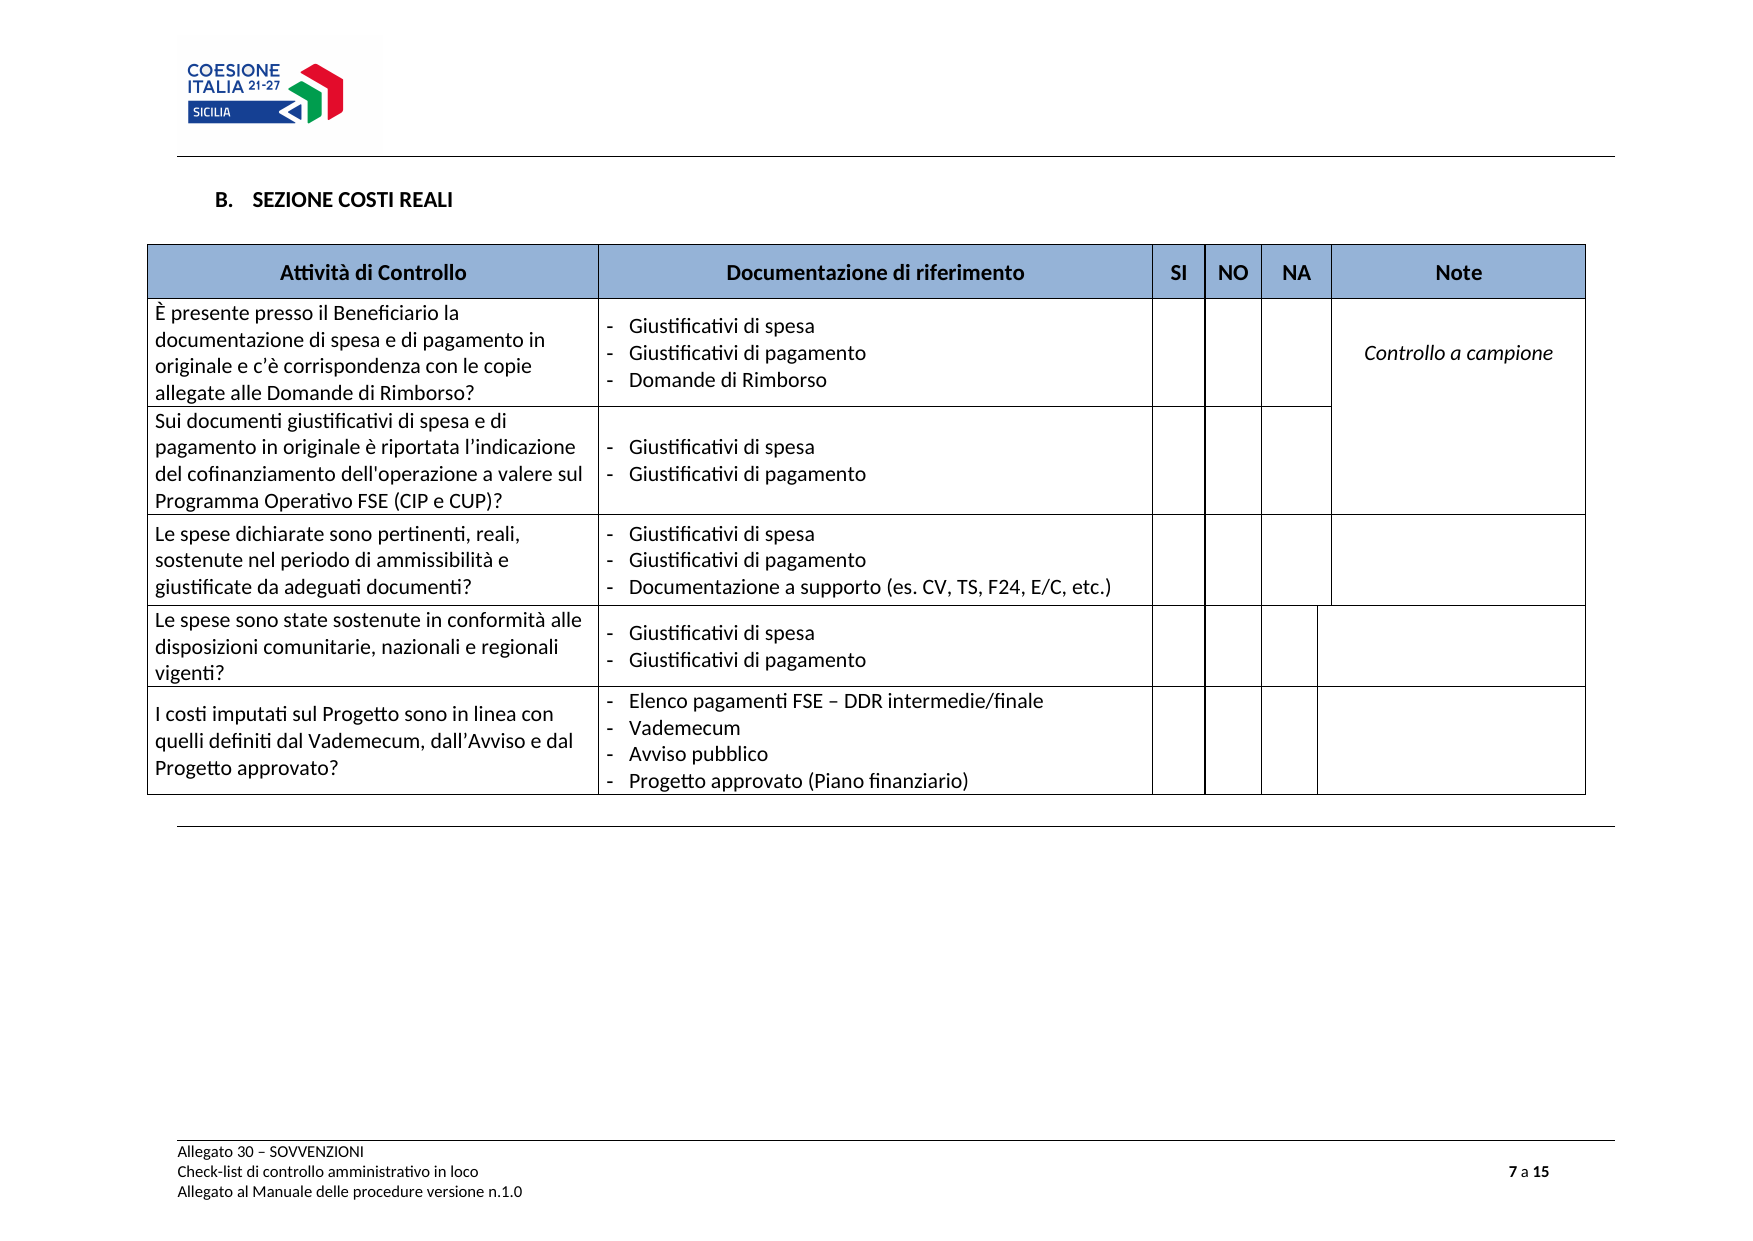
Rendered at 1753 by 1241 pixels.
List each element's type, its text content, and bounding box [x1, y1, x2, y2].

table_cell [1206, 687, 1261, 794]
table_cell [1262, 687, 1317, 794]
table_cell Giustificativi di spesa Giustificativi di pagamento Documentazione a supporto (es. CV, TS, F24, E/C, etc.) [599, 515, 1152, 605]
table_cell Sui documenti giustificativi di spesa e di pagamento in originale è riportata l’indicazione del cofinanziamento dell'operazione a valere sul Programma Operativo FSE (CIP e CUP)? [148, 407, 598, 513]
picture [177, 35, 383, 154]
table_cell I costi imputati sul Progetto sono in linea con quelli definiti dal Vademecum, dall’Avviso e dal Progetto approvato? [148, 687, 598, 794]
table_cell Elenco pagamenti FSE – DDR intermedie/finale Vademecum Avviso pubblico Progetto approvato (Piano finanziario) [599, 687, 1152, 794]
table_cell Giustificativi di spesa Giustificativi di pagamento [599, 606, 1152, 686]
table_cell [1206, 606, 1261, 686]
table_cell [1262, 606, 1317, 686]
table_cell [1206, 407, 1261, 513]
table_cell [1262, 407, 1331, 513]
table_cell Le spese dichiarate sono pertinenti, reali, sostenute nel periodo di ammissibilità e giustificate da adeguati documenti? [148, 515, 598, 605]
table_cell [1153, 606, 1204, 686]
table_cell [1153, 687, 1204, 794]
table_cell [1262, 515, 1331, 605]
table_header NA [1262, 245, 1331, 298]
table_header NO [1206, 245, 1261, 298]
table_cell [1262, 299, 1331, 406]
table_cell [1332, 406, 1585, 513]
table_header Note [1332, 245, 1585, 298]
table_cell [1318, 606, 1585, 686]
table_cell [1332, 515, 1585, 605]
table_cell [1153, 407, 1204, 513]
table_header Documentazione di riferimento [599, 245, 1152, 298]
table_cell È presente presso il Beneficiario la documentazione di spesa e di pagamento in originale e c’è corrispondenza con le copie allegate alle Domande di Rimborso? [148, 299, 598, 406]
table_cell [1153, 299, 1204, 406]
list SEZIONE COSTI REALI [215, 186, 1615, 213]
table_cell Controllo a campione [1332, 299, 1585, 406]
table_header Attività di Controllo [148, 245, 598, 298]
table_cell Le spese sono state sostenute in conformità alle disposizioni comunitarie, nazionali e regionali vigenti? [148, 606, 598, 686]
table_cell Giustificativi di spesa Giustificativi di pagamento Domande di Rimborso [599, 299, 1152, 406]
table_cell [1318, 687, 1585, 794]
table_cell [1153, 515, 1204, 605]
table_cell Giustificativi di spesa Giustificativi di pagamento [599, 407, 1152, 513]
table_cell [1206, 299, 1261, 406]
table_header SI [1153, 245, 1204, 298]
table_cell [1206, 515, 1261, 605]
